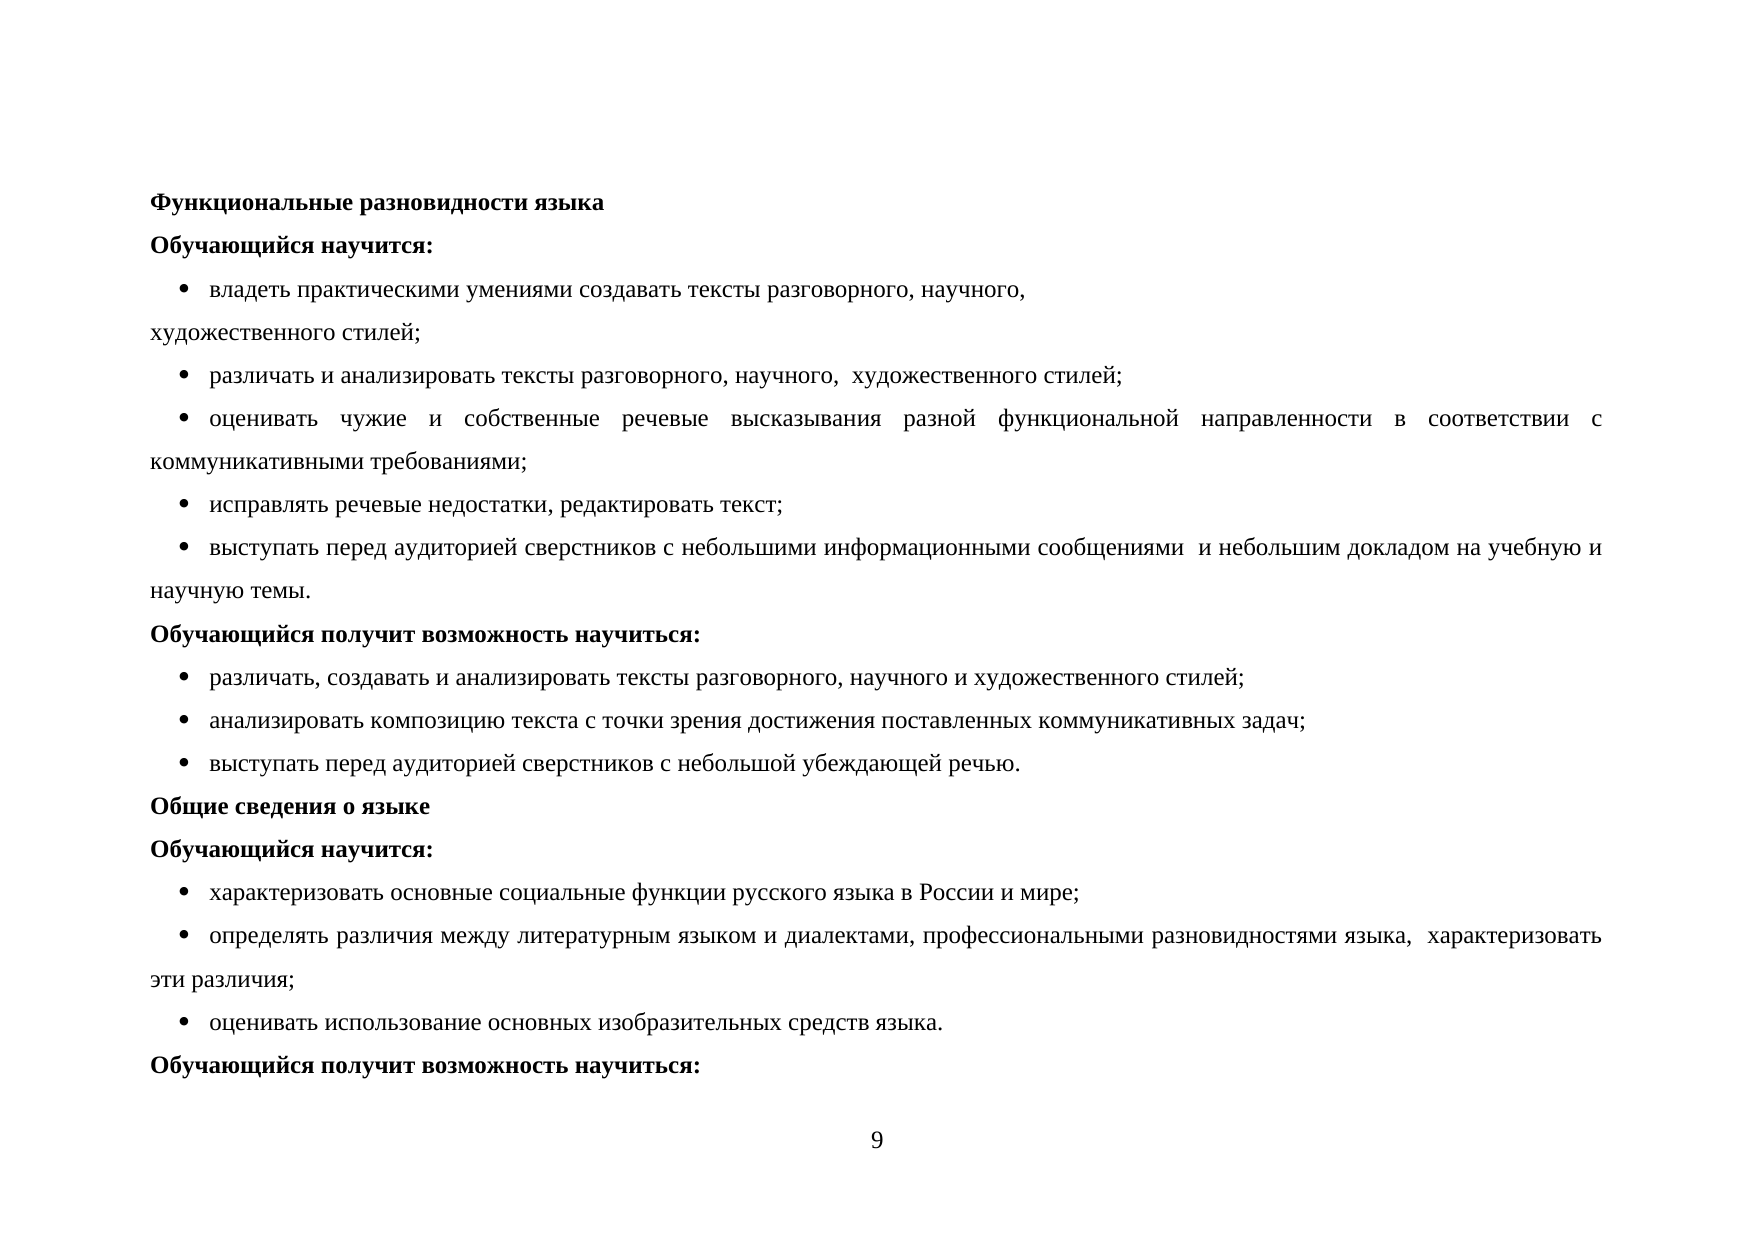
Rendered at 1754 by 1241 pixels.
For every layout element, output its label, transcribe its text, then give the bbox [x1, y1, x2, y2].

text Обучающийся научится: [150, 231, 1604, 259]
text Обучающийся получит возможность научиться: [150, 619, 1604, 647]
text Функциональные разновидности языка [150, 187, 1604, 216]
list оценивать чужие и собственные речевые высказывания разной функциональной направленности в соответствии с коммуникативными требованиями; [150, 403, 1604, 475]
text художественного стилей; [150, 317, 1604, 346]
text Обучающийся научится: [150, 834, 1604, 863]
list анализировать композицию текста с точки зрения достижения поставленных коммуникативных задач; [150, 705, 1604, 734]
list исправлять речевые недостатки, редактировать текст; [150, 489, 1604, 518]
list владеть практическими умениями создавать тексты разговорного, научного, [150, 274, 1604, 302]
list выступать перед аудиторией сверстников с небольшими информационными сообщениями и небольшим докладом на учебную и научную темы. [150, 532, 1604, 604]
list выступать перед аудиторией сверстников с небольшой убеждающей речью. [150, 748, 1604, 777]
list различать и анализировать тексты разговорного, научного, художественного стилей; [150, 360, 1604, 389]
list характеризовать основные социальные функции русского языка в России и мире; [150, 877, 1604, 906]
list оценивать использование основных изобразительных средств языка. [150, 1007, 1604, 1036]
list различать, создавать и анализировать тексты разговорного, научного и художественного стилей; [150, 662, 1604, 691]
text Обучающийся получит возможность научиться: [150, 1050, 1604, 1079]
list определять различия между литературным языком и диалектами, профессиональными разновидностями языка, характеризовать эти различия; [150, 921, 1604, 992]
text Общие сведения о языке [150, 791, 1604, 820]
